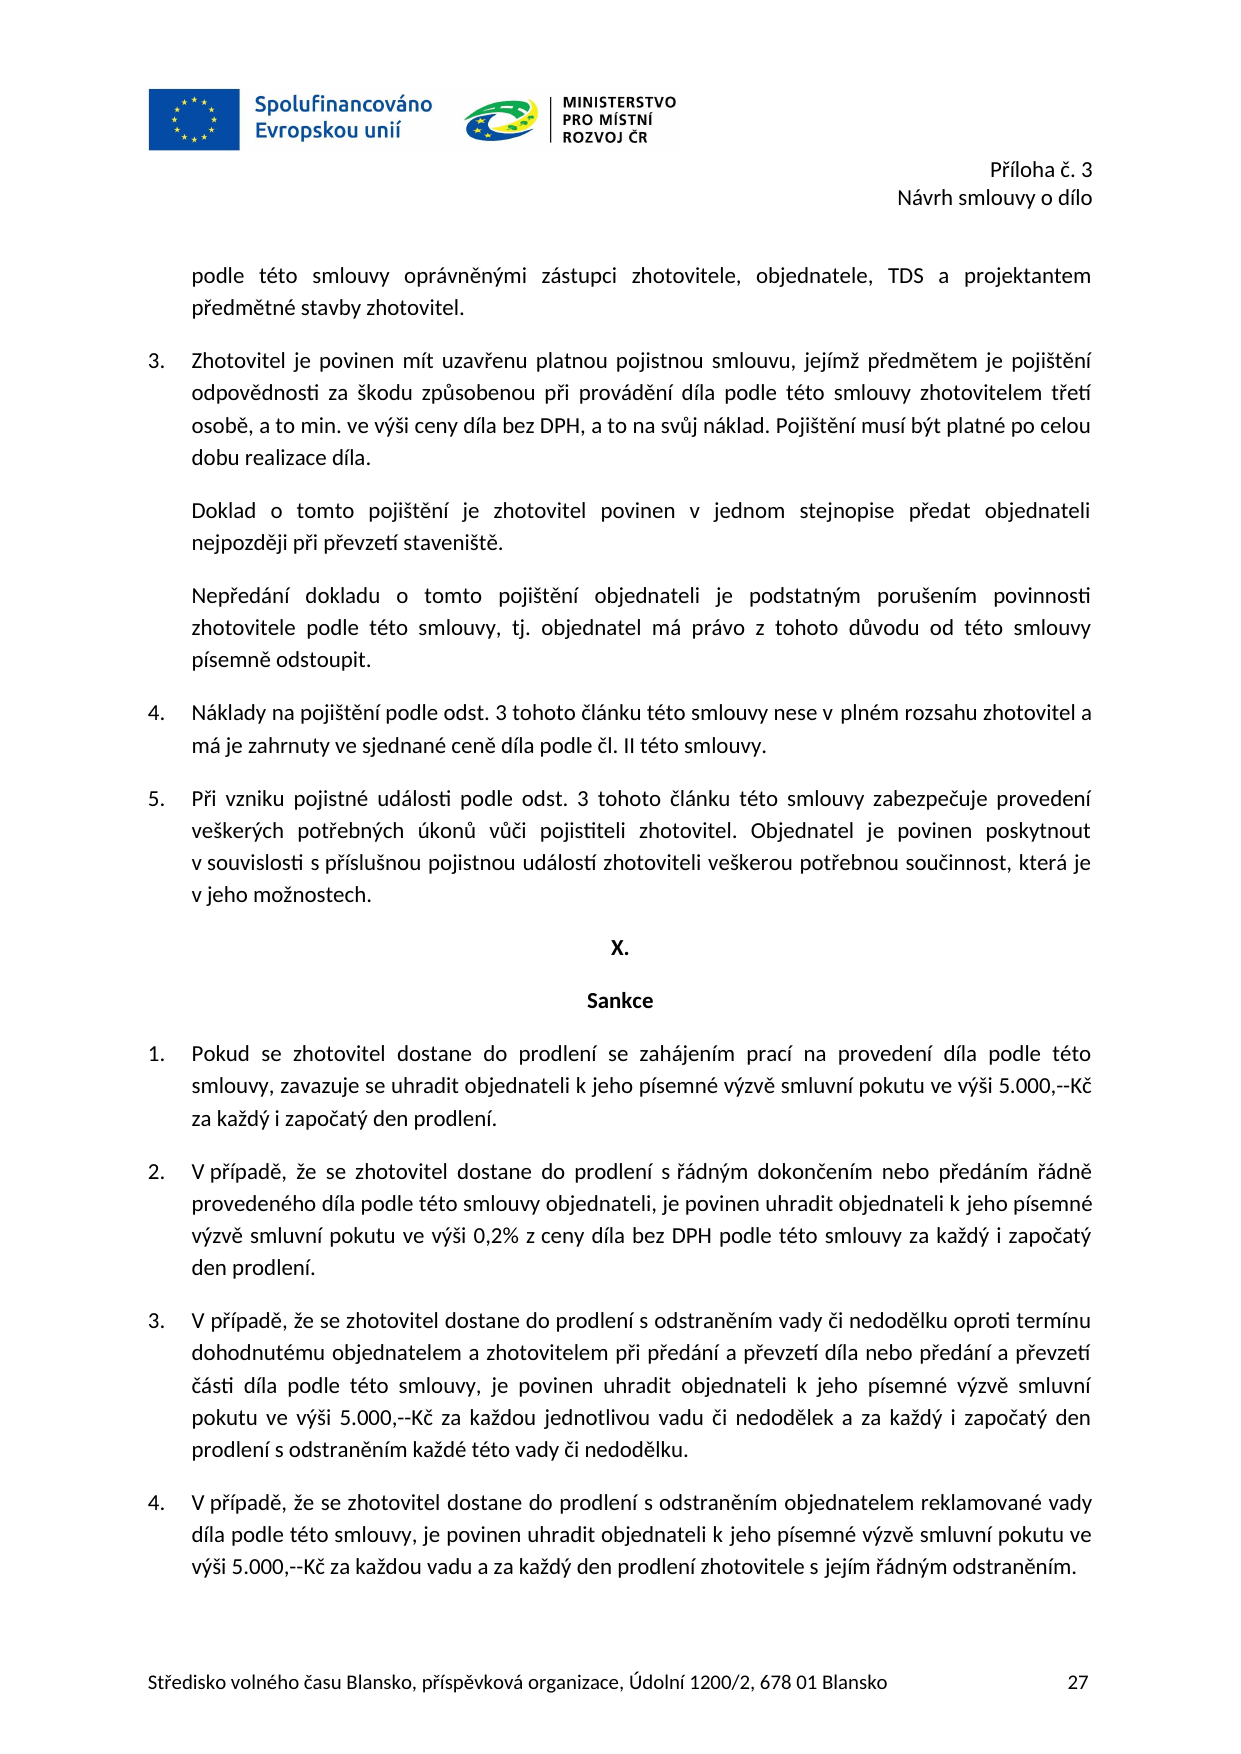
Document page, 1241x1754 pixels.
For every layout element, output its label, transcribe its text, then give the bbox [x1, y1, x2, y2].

text Doklad o tomto pojištění je zhotovitel povinen v jednom stejnopise předat objednateli nejpozději při převzetí staveniště. [148, 496, 1093, 556]
text Nepředání dokladu o tomto pojištění objednateli je podstatným porušením povinnosti zhotovitele podle této smlouvy, tj. objednatel má právo z tohoto důvodu od této smlouvy písemně odstoupit. [148, 581, 1093, 673]
text X. [148, 933, 1093, 961]
text 1. Pokud se zhotovitel dostane do prodlení se zahájením prací na provedení díla podle této smlouvy, zavazuje se uhradit objednateli k jeho písemné výzvě smluvní pokutu ve výši 5.000,--Kč za každý i započatý den prodlení. [148, 1039, 1093, 1132]
text 4. Náklady na pojištění podle odst. 3 tohoto článku této smlouvy nese v plném rozsahu zhotovitel a má je zahrnuty ve sjednané ceně díla podle čl. II této smlouvy. [148, 698, 1093, 759]
text 2. V případě, že se zhotovitel dostane do prodlení s řádným dokončením nebo předáním řádně provedeného díla podle této smlouvy objednateli, je povinen uhradit objednateli k jeho písemné výzvě smluvní pokutu ve výši 0,2% z ceny díla bez DPH podle této smlouvy za každý i započatý den prodlení. [148, 1157, 1093, 1281]
text 3. Zhotovitel je povinen mít uzavřenu platnou pojistnou smlouvu, jejímž předmětem je pojištění odpovědnosti za škodu způsobenou při provádění díla podle této smlouvy zhotovitelem třetí osobě, a to min. ve výši ceny díla bez DPH, a to na svůj náklad. Pojištění musí být platné po celou dobu realizace díla. [148, 346, 1093, 471]
text 4. V případě, že se zhotovitel dostane do prodlení s odstraněním objednatelem reklamované vady díla podle této smlouvy, je povinen uhradit objednateli k jeho písemné výzvě smluvní pokutu ve výši 5.000,--Kč za každou vadu a za každý den prodlení zhotovitele s jejím řádným odstraněním. [148, 1488, 1093, 1581]
text 3. V případě, že se zhotovitel dostane do prodlení s odstraněním vady či nedodělku oproti termínu dohodnutému objednatelem a zhotovitelem při předání a převzetí díla nebo předání a převzetí části díla podle této smlouvy, je povinen uhradit objednateli k jeho písemné výzvě smluvní pokutu ve výši 5.000,--Kč za každou jednotlivou vadu či nedodělek a za každý i započatý den prodlení s odstraněním každé této vady či nedodělku. [148, 1306, 1093, 1463]
text Sankce [148, 986, 1093, 1014]
text 5. Při vzniku pojistné události podle odst. 3 tohoto článku této smlouvy zabezpečuje provedení veškerých potřebných úkonů vůči pojistiteli zhotovitel. Objednatel je povinen poskytnout v souvislosti s příslušnou pojistnou událostí zhotoviteli veškerou potřebnou součinnost, která je v jeho možnostech. [148, 784, 1093, 908]
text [148, 261, 1093, 321]
